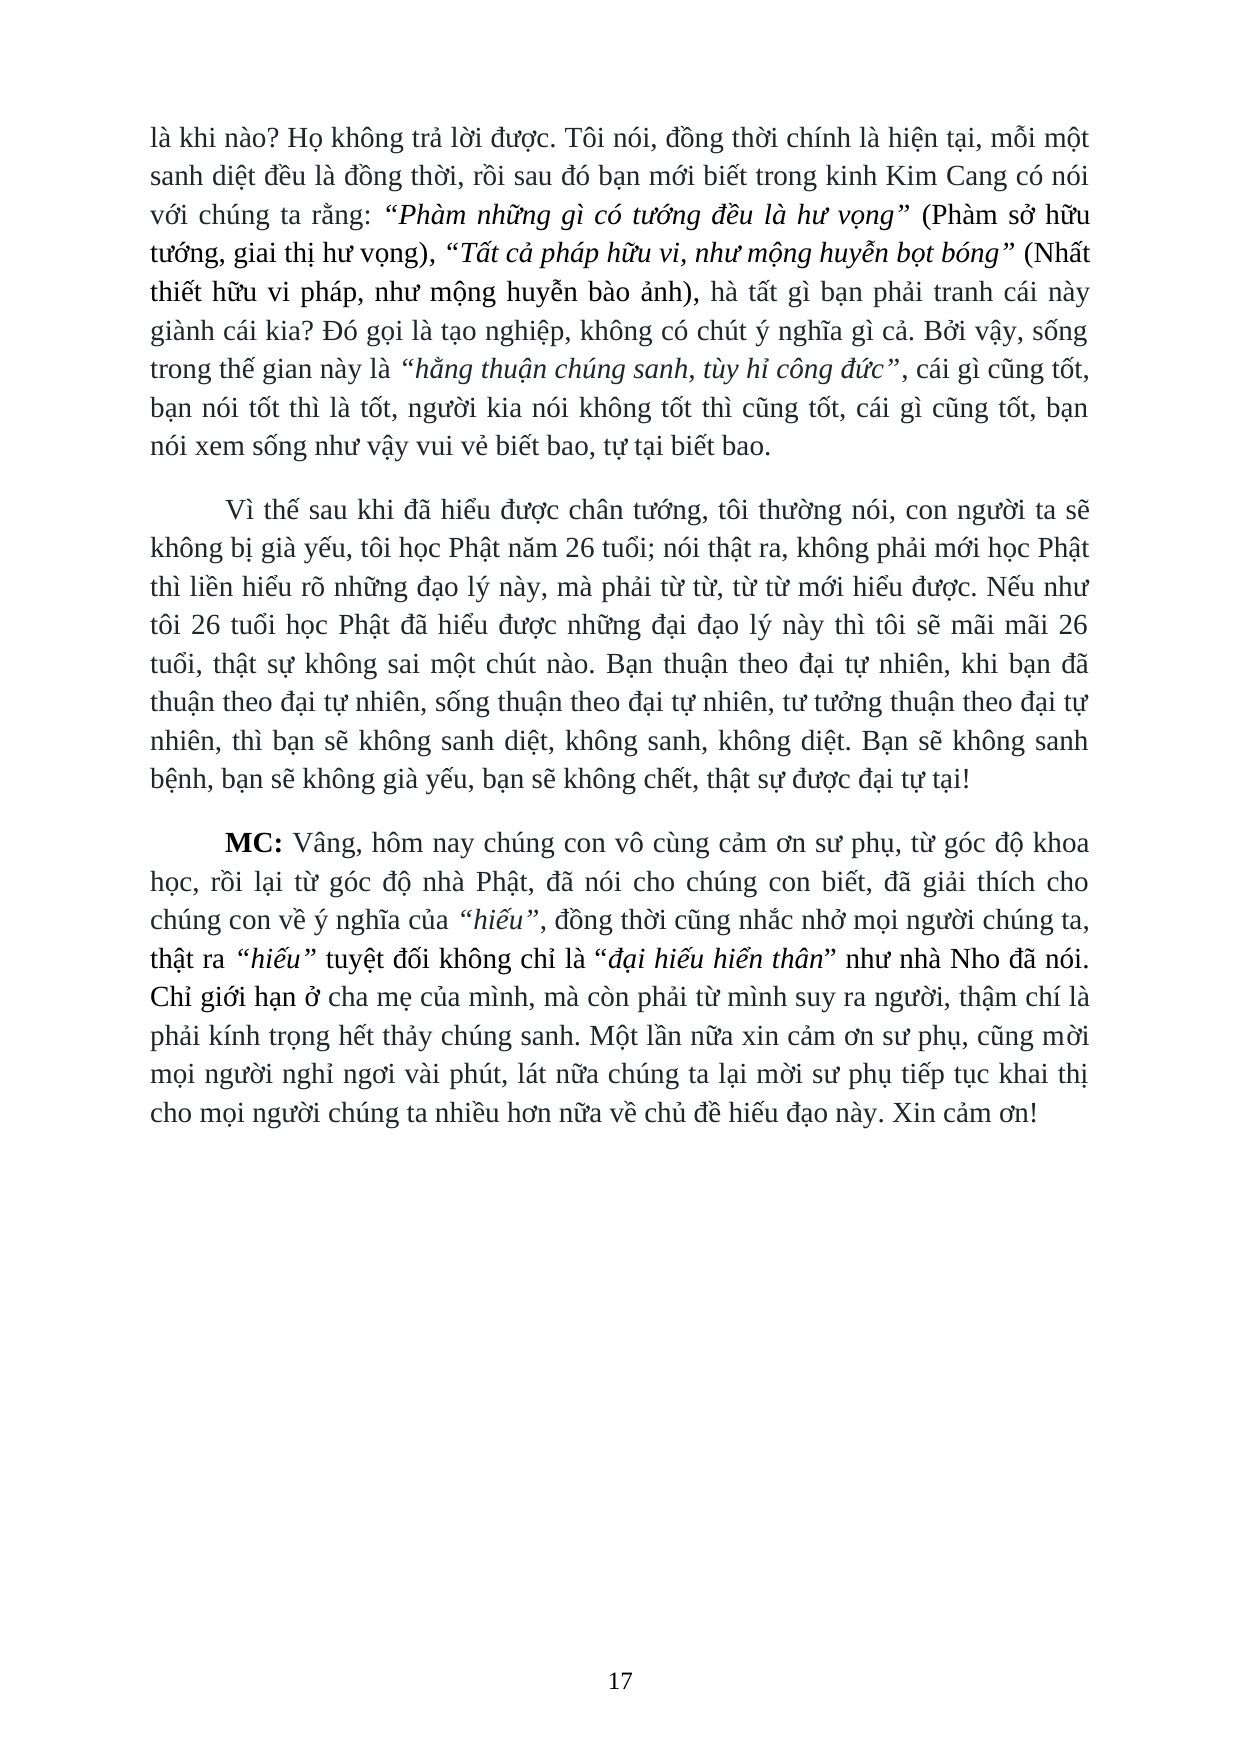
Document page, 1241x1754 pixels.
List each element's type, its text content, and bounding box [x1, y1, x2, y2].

text MC: Vâng, hôm nay chúng con vô cùng cảm ơn sư phụ, từ góc độ khoa học, rồi lại từ góc độ nhà Phật, đã nói cho chúng con biết, đã giải thích cho chúng con về ý nghĩa của “hiếu”, đồng thời cũng nhắc nhở mọi người chúng ta, thật ra “hiếu” tuyệt đối không chỉ là “đại hiếu hiển thân” như nhà Nho đã nói. Chỉ giới hạn ở cha mẹ của mình, mà còn phải từ mình suy ra người, thậm chí là phải kính trọng hết thảy chúng sanh. Một lần nữa xin cảm ơn sư phụ, cũng mời mọi người nghỉ ngơi vài phút, lát nữa chúng ta lại mời sư phụ tiếp tục khai thị cho mọi người chúng ta nhiều hơn nữa về chủ đề hiếu đạo này. Xin cảm ơn! [150, 825, 1090, 1128]
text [150, 120, 1090, 462]
text Vì thế sau khi đã hiểu được chân tướng, tôi thường nói, con người ta sẽ không bị già yếu, tôi học Phật năm 26 tuổi; nói thật ra, không phải mới học Phật thì liền hiểu rõ những đạo lý này, mà phải từ từ, từ từ mới hiểu được. Nếu như tôi 26 tuổi học Phật đã hiểu được những đại đạo lý này thì tôi sẽ mãi mãi 26 tuổi, thật sự không sai một chút nào. Bạn thuận theo đại tự nhiên, khi bạn đã thuận theo đại tự nhiên, sống thuận theo đại tự nhiên, tư tưởng thuận theo đại tự nhiên, thì bạn sẽ không sanh diệt, không sanh, không diệt. Bạn sẽ không sanh bệnh, bạn sẽ không già yếu, bạn sẽ không chết, thật sự được đại tự tại! [150, 492, 1090, 795]
